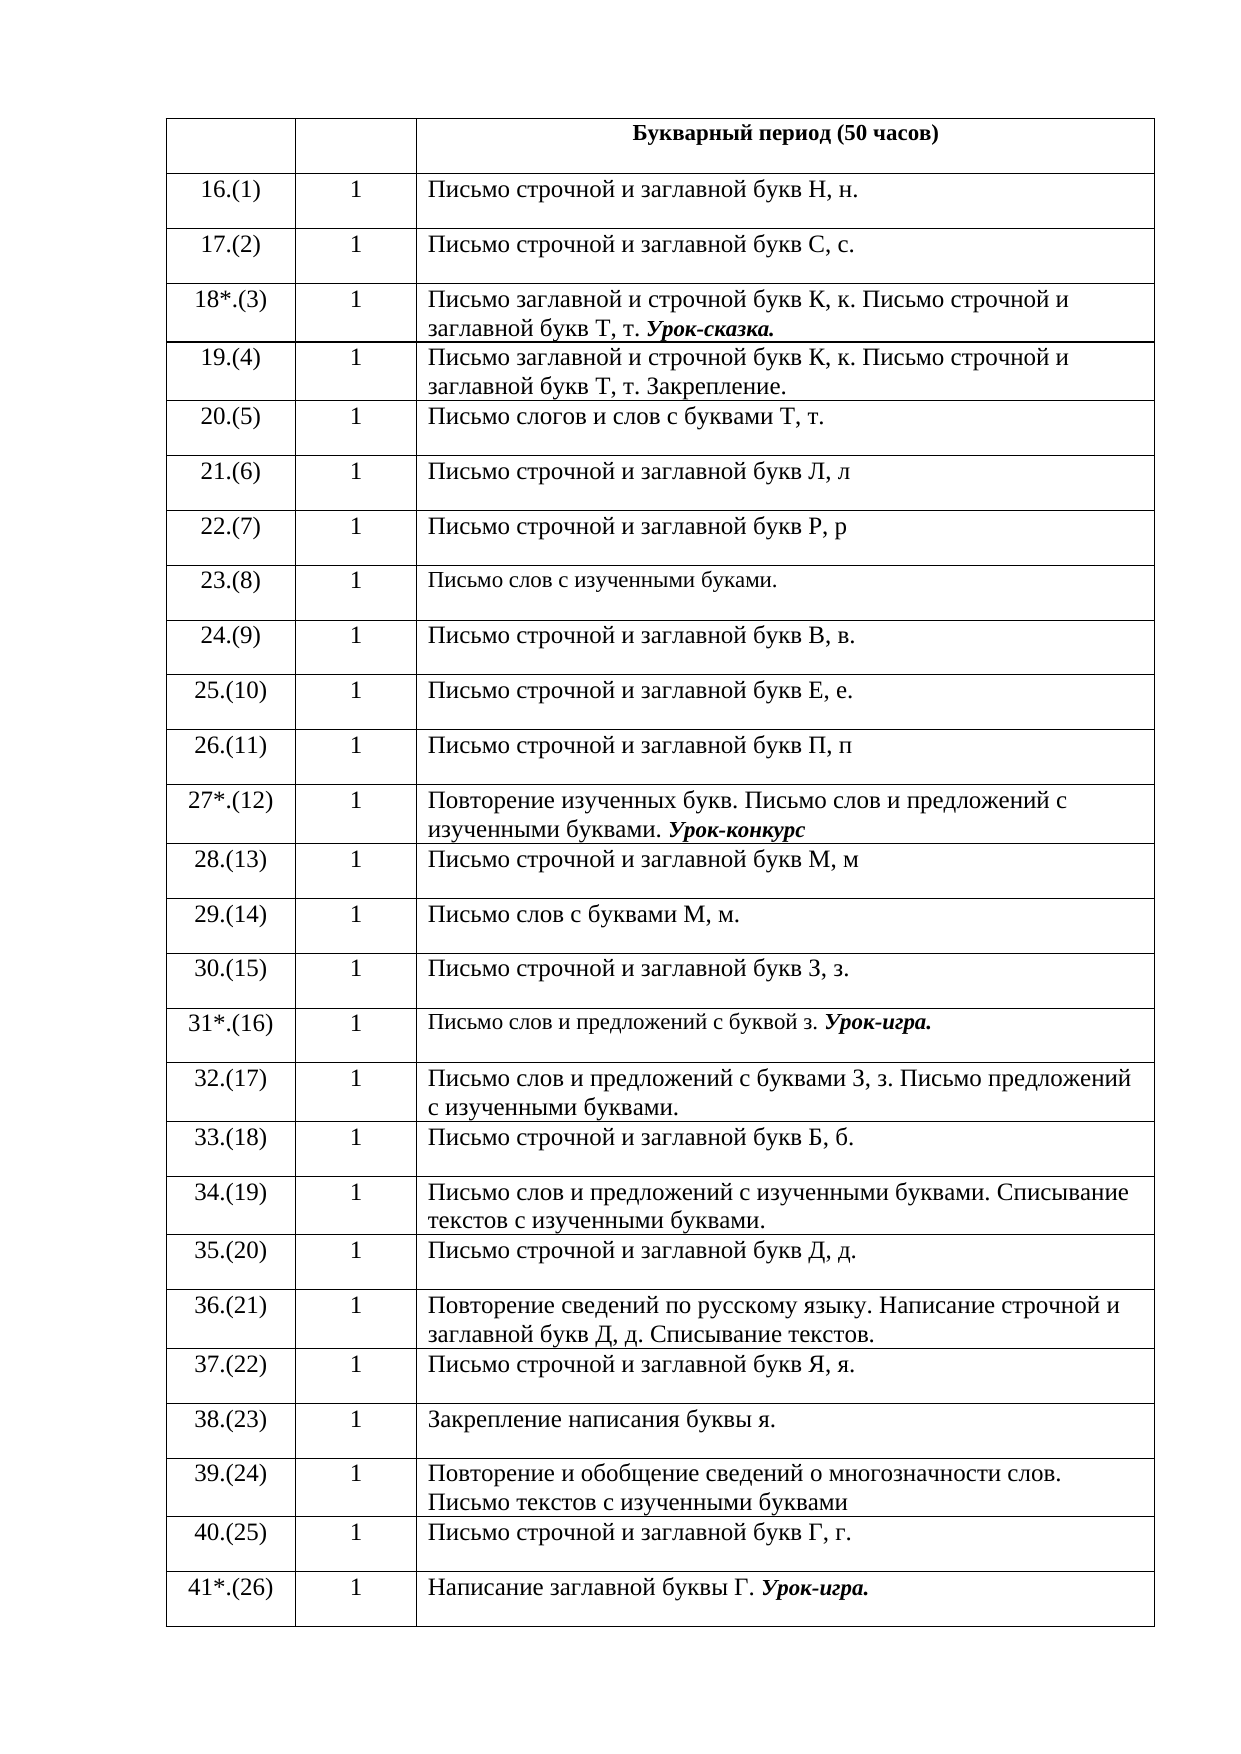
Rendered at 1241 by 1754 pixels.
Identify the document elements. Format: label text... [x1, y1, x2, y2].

table_cell 32.(17) [167, 1063, 295, 1121]
table_cell Письмо слогов и слов с буквами Т, т. [417, 401, 1154, 455]
table_cell 28.(13) [167, 844, 295, 898]
table_cell 39.(24) [167, 1459, 295, 1516]
table_cell Письмо слов и предложений с буквами З, з. Письмо предложений с изученными буквами. [417, 1063, 1154, 1121]
table_cell Письмо строчной и заглавной букв Л, л [417, 456, 1154, 510]
table_cell 1 [296, 1572, 416, 1626]
table_cell 1 [296, 675, 416, 729]
table_cell Письмо строчной и заглавной букв С, с. [417, 229, 1154, 283]
table_cell 1 [296, 566, 416, 619]
table_cell 1 [296, 456, 416, 510]
table_cell 18*.(3) [167, 284, 295, 341]
table_cell Букварный период (50 часов) [417, 119, 1154, 173]
table_cell Письмо слов с изученными буками. [417, 566, 1154, 619]
table_cell 27*.(12) [167, 785, 295, 843]
table_cell 1 [296, 511, 416, 564]
table_cell Письмо слов и предложений с изученными буквами. Списывание текстов с изученными буквами. [417, 1177, 1154, 1234]
table_cell Письмо строчной и заглавной букв Я, я. [417, 1349, 1154, 1403]
table_cell Письмо строчной и заглавной букв Б, б. [417, 1122, 1154, 1176]
table_cell [296, 119, 416, 173]
table_cell 1 [296, 1122, 416, 1176]
table_cell 22.(7) [167, 511, 295, 564]
table_cell 1 [296, 343, 416, 400]
table_cell 1 [296, 1177, 416, 1234]
table_cell Письмо заглавной и строчной букв К, к. Письмо строчной и заглавной букв Т, т. Закрепление. [417, 343, 1154, 400]
table_cell 38.(23) [167, 1404, 295, 1457]
table_cell [167, 119, 295, 173]
table_cell Письмо строчной и заглавной букв М, м [417, 844, 1154, 898]
table_cell 26.(11) [167, 730, 295, 784]
table_cell 40.(25) [167, 1517, 295, 1571]
table_cell 1 [296, 844, 416, 898]
table_cell 1 [296, 1459, 416, 1516]
table_cell 1 [296, 1009, 416, 1062]
table_cell 1 [296, 1404, 416, 1457]
table_cell 20.(5) [167, 401, 295, 455]
table_cell 37.(22) [167, 1349, 295, 1403]
table_cell Повторение и обобщение сведений о многозначности слов. Письмо текстов с изученными буквами [417, 1459, 1154, 1516]
table_cell 24.(9) [167, 621, 295, 674]
table_cell Письмо строчной и заглавной букв Н, н. [417, 174, 1154, 228]
table_cell Повторение сведений по русскому языку. Написание строчной и заглавной букв Д, д. Списывание текстов. [417, 1290, 1154, 1348]
table_cell Письмо строчной и заглавной букв П, п [417, 730, 1154, 784]
table_cell 33.(18) [167, 1122, 295, 1176]
table_cell 19.(4) [167, 343, 295, 400]
table_cell Письмо строчной и заглавной букв Е, е. [417, 675, 1154, 729]
table_cell Письмо строчной и заглавной букв Д, д. [417, 1235, 1154, 1289]
table_cell 1 [296, 1517, 416, 1571]
table_cell Написание заглавной буквы Г. Урок-игра. [417, 1572, 1154, 1626]
table_cell Письмо строчной и заглавной букв В, в. [417, 621, 1154, 674]
table_cell 36.(21) [167, 1290, 295, 1348]
table_cell 17.(2) [167, 229, 295, 283]
table_cell 23.(8) [167, 566, 295, 619]
table_cell Закрепление написания буквы я. [417, 1404, 1154, 1457]
table_cell 1 [296, 785, 416, 843]
table_cell 30.(15) [167, 954, 295, 1007]
table_cell 1 [296, 899, 416, 952]
table_cell 34.(19) [167, 1177, 295, 1234]
table_cell Письмо строчной и заглавной букв Р, р [417, 511, 1154, 564]
table_cell 41*.(26) [167, 1572, 295, 1626]
table_cell 1 [296, 1349, 416, 1403]
table_cell 35.(20) [167, 1235, 295, 1289]
table_cell 1 [296, 1235, 416, 1289]
table_cell 29.(14) [167, 899, 295, 952]
table_cell 21.(6) [167, 456, 295, 510]
table_cell 16.(1) [167, 174, 295, 228]
table_cell 25.(10) [167, 675, 295, 729]
table_cell 1 [296, 174, 416, 228]
table_cell 1 [296, 730, 416, 784]
table_cell Письмо слов с буквами М, м. [417, 899, 1154, 952]
table_cell 1 [296, 621, 416, 674]
table_cell Письмо слов и предложений с буквой з. Урок-игра. [417, 1009, 1154, 1062]
table_cell Письмо заглавной и строчной букв К, к. Письмо строчной и заглавной букв Т, т. Урок-сказка. [417, 284, 1154, 341]
table_cell 1 [296, 229, 416, 283]
table_cell Повторение изученных букв. Письмо слов и предложений с изученными буквами. Урок-конкурс [417, 785, 1154, 843]
table_cell 1 [296, 401, 416, 455]
table_cell Письмо строчной и заглавной букв З, з. [417, 954, 1154, 1007]
table_cell 31*.(16) [167, 1009, 295, 1062]
table_cell 1 [296, 1290, 416, 1348]
table_cell 1 [296, 284, 416, 341]
table_cell 1 [296, 954, 416, 1007]
table_cell 1 [296, 1063, 416, 1121]
table_cell Письмо строчной и заглавной букв Г, г. [417, 1517, 1154, 1571]
